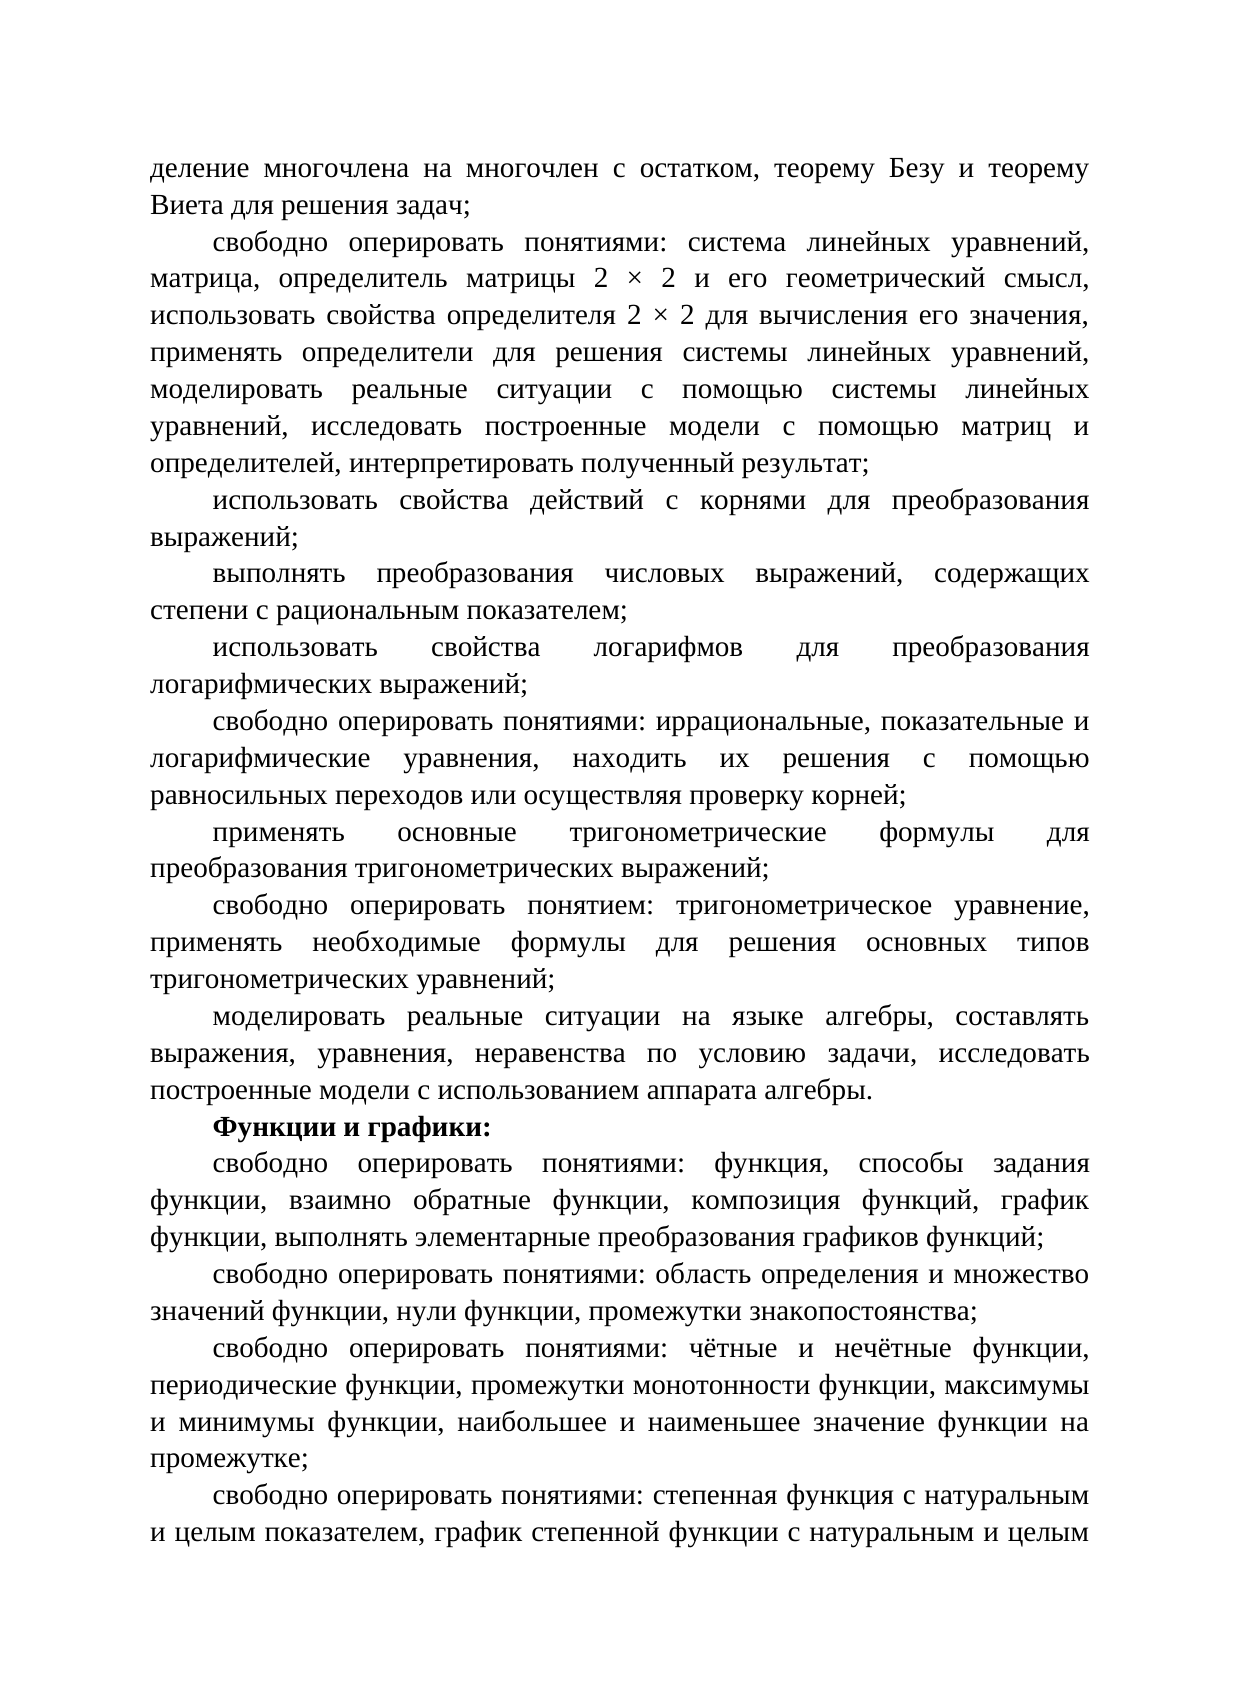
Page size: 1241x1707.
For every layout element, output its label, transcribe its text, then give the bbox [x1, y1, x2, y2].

text выполнять преобразования числовых выражений, содержащих степени с рациональным показателем; [150, 556, 1090, 626]
text свободно оперировать понятиями: иррациональные, показательные и логарифмические уравнения, находить их решения с помощью равносильных переходов или осуществляя проверку корней; [150, 703, 1090, 810]
text свободно оперировать понятием: тригонометрическое уравнение, применять необходимые формулы для решения основных типов тригонометрических уравнений; [150, 887, 1090, 995]
text Функции и графики: [150, 1109, 1090, 1142]
text свободно оперировать понятиями: функция, способы задания функции, взаимно обратные функции, композиция функций, график функции, выполнять элементарные преобразования графиков функций; [150, 1146, 1090, 1253]
text свободно оперировать понятиями: система линейных уравнений, матрица, определитель матрицы 2 × 2 и его геометрический смысл, использовать свойства определителя 2 × 2 для вычисления его значения, применять определители для решения системы линейных уравнений, моделировать реальные ситуации с помощью системы линейных уравнений, исследовать построенные модели с помощью матриц и определителей, интерпретировать полученный результат; [150, 224, 1090, 478]
text свободно оперировать понятиями: чётные и нечётные функции, периодические функции, промежутки монотонности функции, максимумы и минимумы функции, наибольшее и наименьшее значение функции на промежутке; [150, 1330, 1090, 1474]
text применять основные тригонометрические формулы для преобразования тригонометрических выражений; [150, 814, 1090, 884]
text моделировать реальные ситуации на языке алгебры, составлять выражения, уравнения, неравенства по условию задачи, исследовать построенные модели с использованием аппарата алгебры. [150, 998, 1090, 1105]
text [150, 1477, 1090, 1548]
text использовать свойства логарифмов для преобразования логарифмических выражений; [150, 629, 1090, 700]
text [150, 150, 1090, 220]
text использовать свойства действий с корнями для преобразования выражений; [150, 482, 1090, 552]
text свободно оперировать понятиями: область определения и множество значений функции, нули функции, промежутки знакопостоянства; [150, 1256, 1090, 1327]
